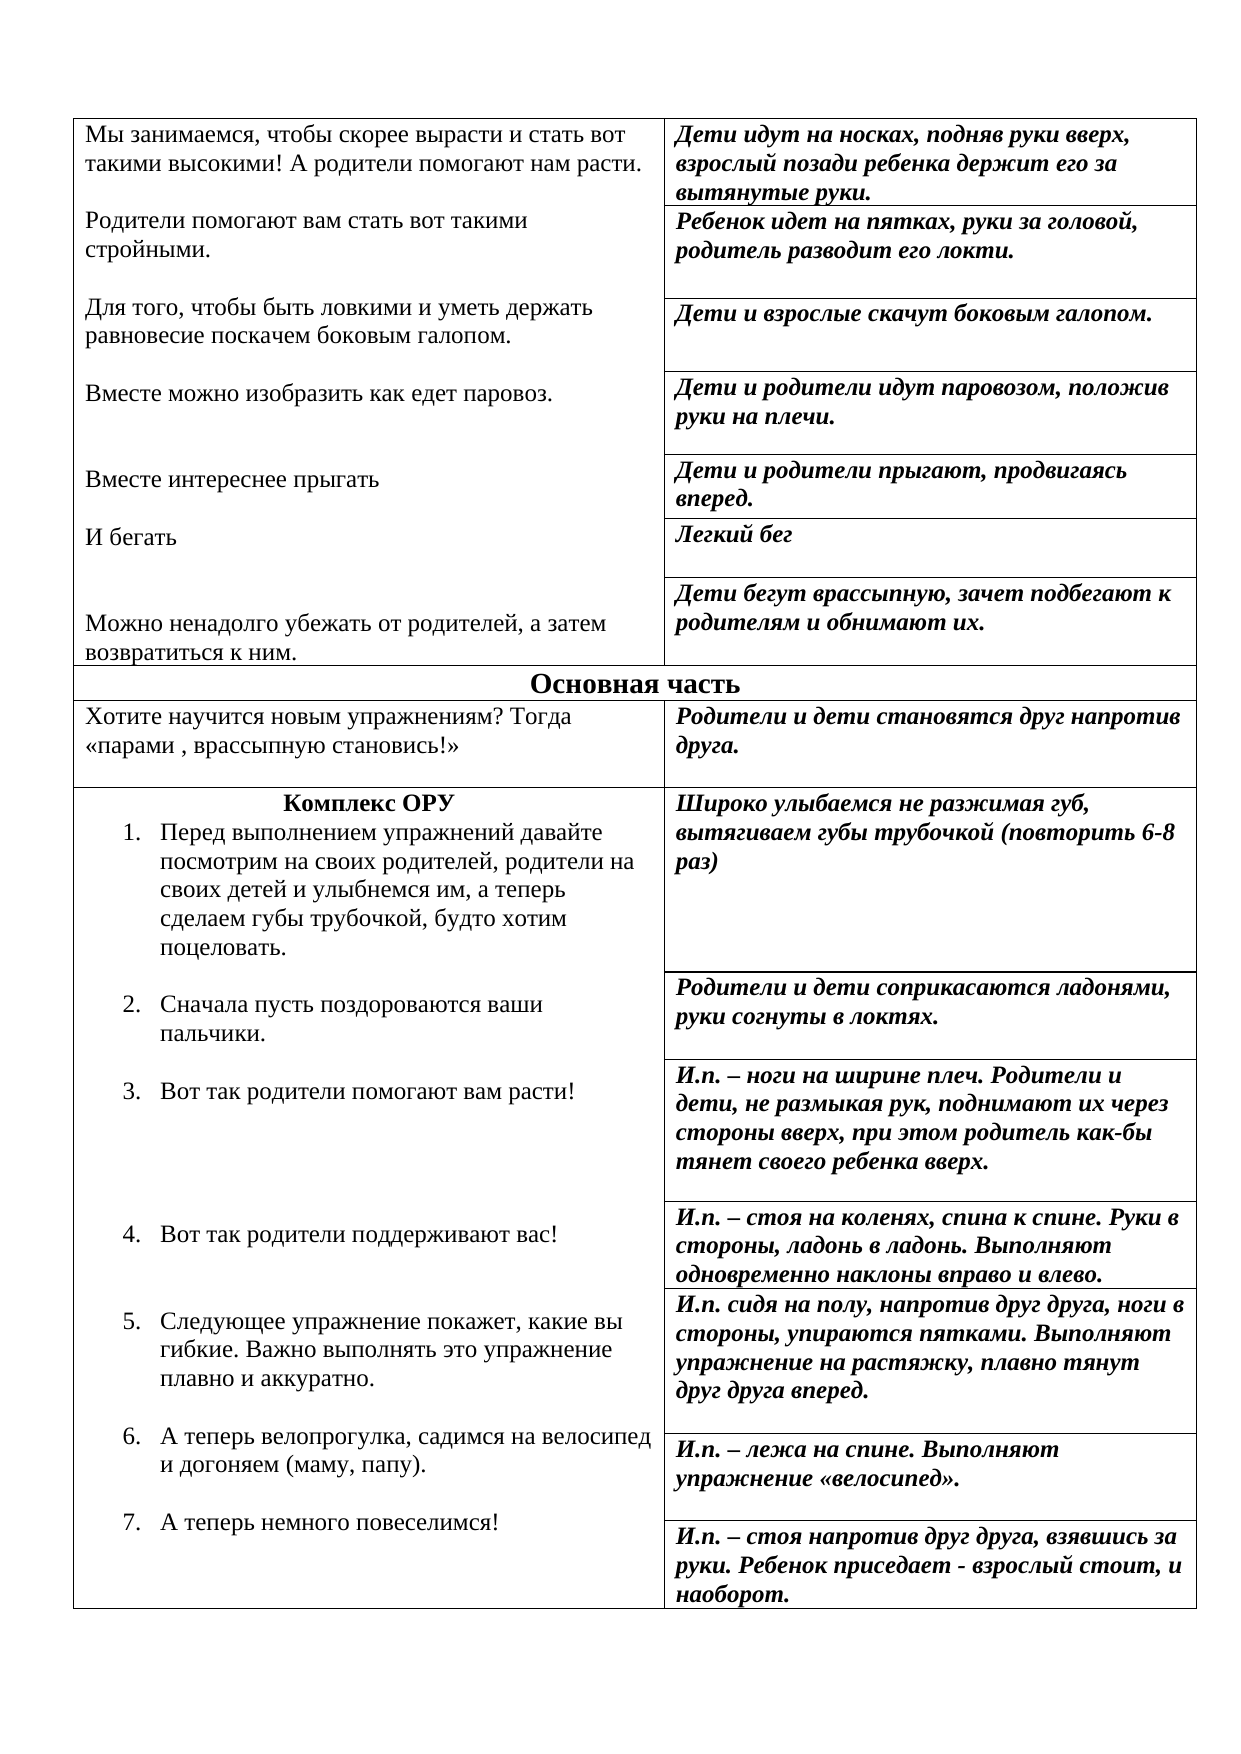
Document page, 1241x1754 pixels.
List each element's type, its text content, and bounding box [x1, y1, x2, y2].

table_cell И.п. – ноги на ширине плеч. Родители и дети, не размыкая рук, поднимают их через стороны вверх, при этом родитель как-бы тянет своего ребенка вверх. [665, 1060, 1196, 1201]
table_cell Легкий бег [665, 519, 1196, 577]
table_cell Комплекс ОРУ Перед выполнением упражнений давайте посмотрим на своих родителей, родители на своих детей и улыбнемся им, а теперь сделаем губы трубочкой, будто хотим поцеловать. Сначала пусть поздороваются ваши пальчики. Вот так родители помогают вам расти! Вот так родители поддерживают вас! Следующее упражнение покажет, какие вы гибкие. Важно выполнять это упражнение плавно и аккуратно. А теперь велопрогулка, садимся на велосипед и догоняем (маму, папу). А теперь немного повеселимся! И весело попрыгаем. Восстанавливаем дыхание. За направляющим по залу шагом марш! [74, 788, 664, 1607]
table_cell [665, 1521, 1196, 1607]
table_cell Родители и дети становятся друг напротив друга. [665, 701, 1196, 787]
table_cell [74, 119, 664, 665]
table_cell И.п. сидя на полу, напротив друг друга, ноги в стороны, упираются пятками. Выполняют упражнение на растяжку, плавно тянут друг друга вперед. [665, 1289, 1196, 1433]
table_cell Хотите научится новым упражнениям? Тогда «парами , врассыпную становись!» [74, 701, 664, 787]
table_cell Родители и дети соприкасаются ладонями, руки согнуты в локтях. [665, 973, 1196, 1059]
table_cell Основная часть [74, 666, 1196, 700]
table_cell И.п. – лежа на спине. Выполняют упражнение «велосипед». [665, 1434, 1196, 1520]
table_cell Дети и родители прыгают, продвигаясь вперед. [665, 455, 1196, 518]
table_cell Дети бегут врассыпную, зачет подбегают к родителям и обнимают их. [665, 578, 1196, 665]
table_cell Дети и родители идут паровозом, положив руки на плечи. [665, 372, 1196, 454]
table_cell Широко улыбаемся не разжимая губ, вытягиваем губы трубочкой (повторить 6-8 раз) [665, 788, 1196, 971]
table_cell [665, 119, 1196, 205]
table_cell Дети и взрослые скачут боковым галопом. [665, 299, 1196, 371]
table_cell Ребенок идет на пятках, руки за головой, родитель разводит его локти. [665, 206, 1196, 297]
table_cell И.п. – стоя на коленях, спина к спине. Руки в стороны, ладонь в ладонь. Выполняют одновременно наклоны вправо и влево. [665, 1202, 1196, 1288]
